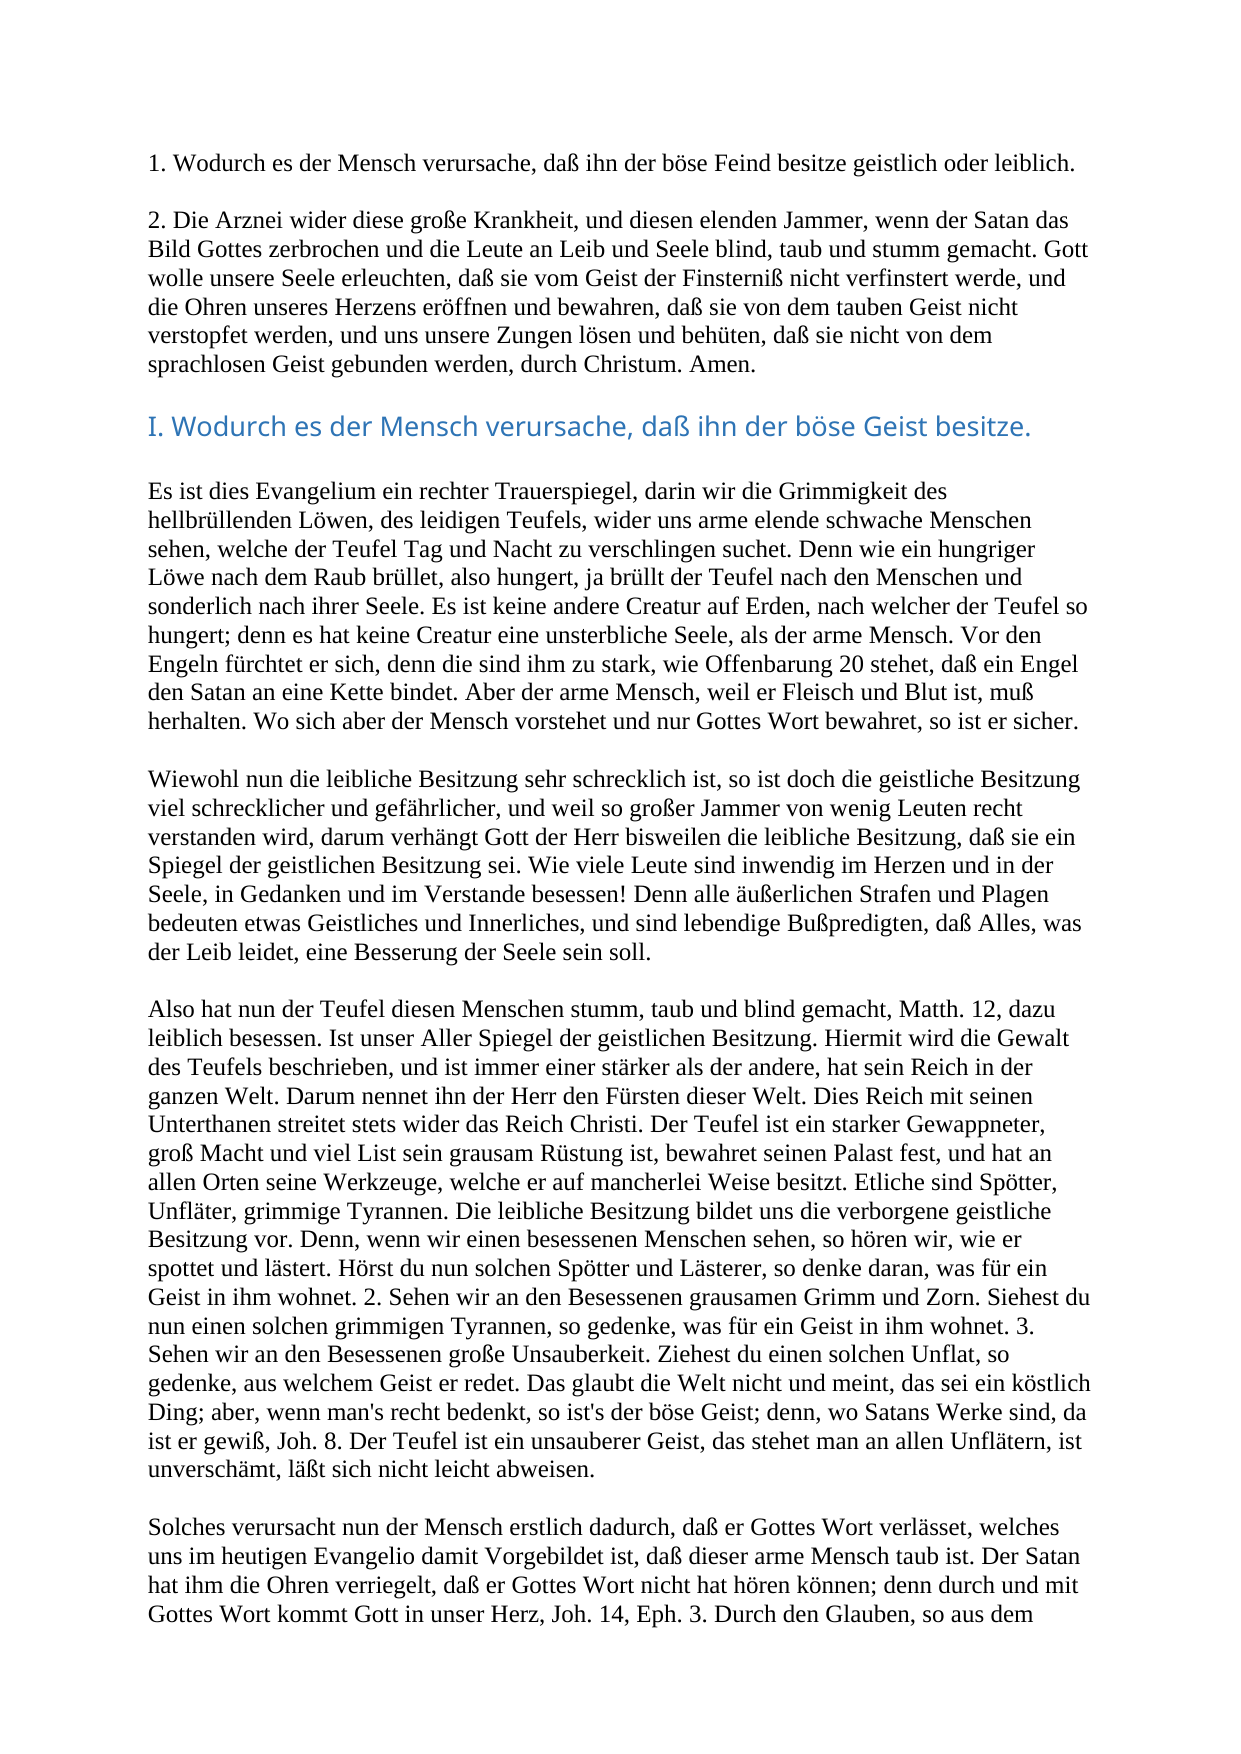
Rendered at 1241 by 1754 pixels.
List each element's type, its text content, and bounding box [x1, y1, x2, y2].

subtitle I. Wodurch es der Mensch verursache, daß ihn der böse Geist besitze. [148, 407, 1093, 444]
text Es ist dies Evangelium ein rechter Trauerspiegel, darin wir die Grimmigkeit des hellbrüllenden Löwen, des leidigen Teufels, wider uns arme elende schwache Menschen sehen, welche der Teufel Tag und Nacht zu verschlingen suchet. Denn wie ein hungriger Löwe nach dem Raub brüllet, also hungert, ja brüllt der Teufel nach den Menschen und sonderlich nach ihrer Seele. Es ist keine andere Creatur auf Erden, nach welcher der Teufel so hungert; denn es hat keine Creatur eine unsterbliche Seele, als der arme Mensch. Vor den Engeln fürchtet er sich, denn die sind ihm zu stark, wie Offenbarung 20 stehet, daß ein Engel den Satan an eine Kette bindet. Aber der arme Mensch, weil er Fleisch und Blut ist, muß herhalten. Wo sich aber der Mensch vorstehet und nur Gottes Wort bewahret, so ist er sicher. [148, 476, 1093, 735]
text 1. Wodurch es der Mensch verursache, daß ihn der böse Feind besitze geistlich oder leiblich. [148, 148, 1093, 176]
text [148, 1512, 1093, 1627]
text Also hat nun der Teufel diesen Menschen stumm, taub und blind gemacht, Matth. 12, dazu leiblich besessen. Ist unser Aller Spiegel der geistlichen Besitzung. Hiermit wird die Gewalt des Teufels beschrieben, und ist immer einer stärker als der andere, hat sein Reich in der ganzen Welt. Darum nennet ihn der Herr den Fürsten dieser Welt. Dies Reich mit seinen Unterthanen streitet stets wider das Reich Christi. Der Teufel ist ein starker Gewappneter, groß Macht und viel List sein grausam Rüstung ist, bewahret seinen Palast fest, und hat an allen Orten seine Werkzeuge, welche er auf mancherlei Weise besitzt. Etliche sind Spötter, Unfläter, grimmige Tyrannen. Die leibliche Besitzung bildet uns die verborgene geistliche Besitzung vor. Denn, wenn wir einen besessenen Menschen sehen, so hören wir, wie er spottet und lästert. Hörst du nun solchen Spötter und Lästerer, so denke daran, was für ein Geist in ihm wohnet. 2. Sehen wir an den Besessenen grausamen Grimm und Zorn. Siehest du nun einen solchen grimmigen Tyrannen, so gedenke, was für ein Geist in ihm wohnet. 3. Sehen wir an den Besessenen große Unsauberkeit. Ziehest du einen solchen Unflat, so gedenke, aus welchem Geist er redet. Das glaubt die Welt nicht und meint, das sei ein köstlich Ding; aber, wenn man's recht bedenkt, so ist's der böse Geist; denn, wo Satans Werke sind, da ist er gewiß, Joh. 8. Der Teufel ist ein unsauberer Geist, das stehet man an allen Unflätern, ist unverschämt, läßt sich nicht leicht abweisen. [148, 994, 1093, 1483]
text Wiewohl nun die leibliche Besitzung sehr schrecklich ist, so ist doch die geistliche Besitzung viel schrecklicher und gefährlicher, und weil so großer Jammer von wenig Leuten recht verstanden wird, darum verhängt Gott der Herr bisweilen die leibliche Besitzung, daß sie ein Spiegel der geistlichen Besitzung sei. Wie viele Leute sind inwendig im Herzen und in der Seele, in Gedanken und im Verstande besessen! Denn alle äußerlichen Strafen und Plagen bedeuten etwas Geistliches und Innerliches, und sind lebendige Bußpredigten, daß Alles, was der Leib leidet, eine Besserung der Seele sein soll. [148, 764, 1093, 965]
text 2. Die Arznei wider diese große Krankheit, und diesen elenden Jammer, wenn der Satan das Bild Gottes zerbrochen und die Leute an Leib und Seele blind, taub und stumm gemacht. Gott wolle unsere Seele erleuchten, daß sie vom Geist der Finsterniß nicht verfinstert werde, und die Ohren unseres Herzens eröffnen und bewahren, daß sie von dem tauben Geist nicht verstopfet werden, und uns unsere Zungen lösen und behüten, daß sie nicht von dem sprachlosen Geist gebunden werden, durch Christum. Amen. [148, 206, 1093, 378]
